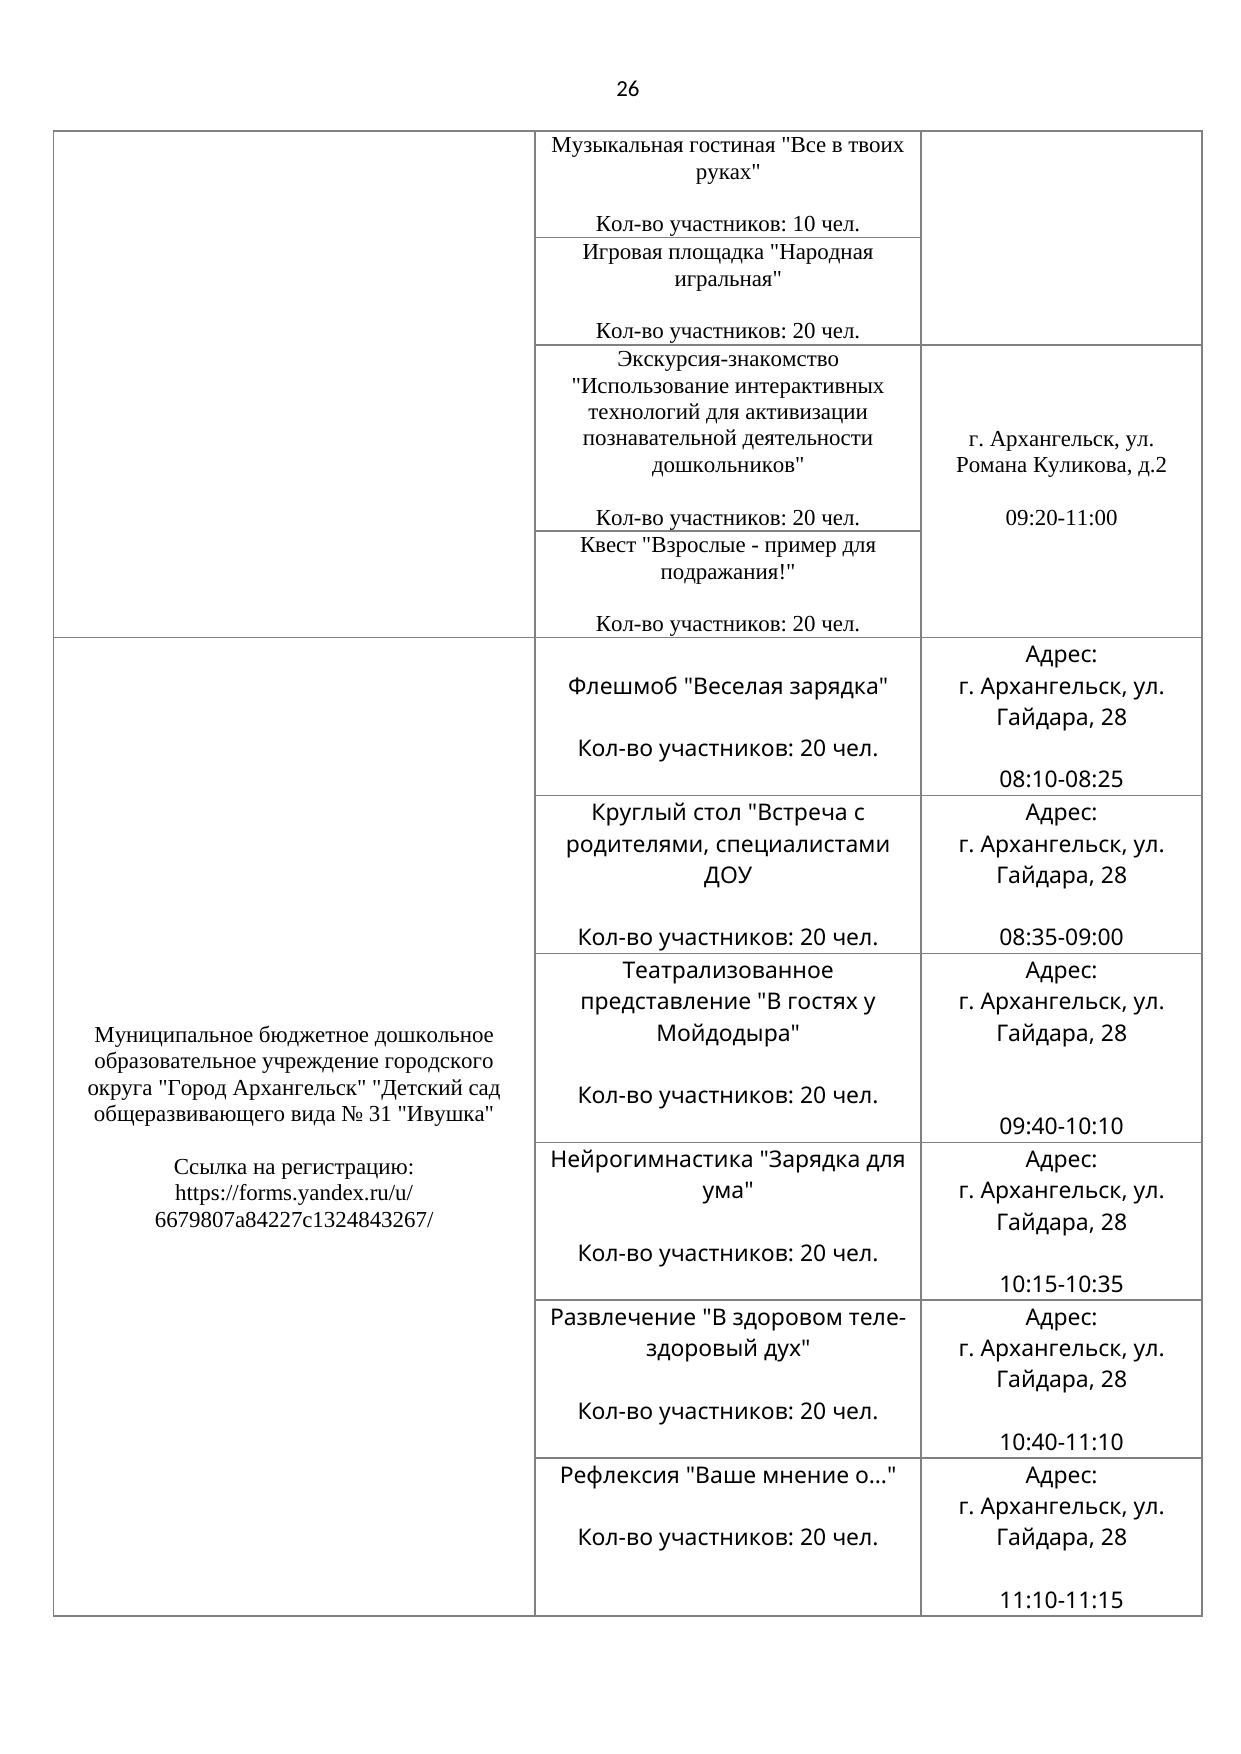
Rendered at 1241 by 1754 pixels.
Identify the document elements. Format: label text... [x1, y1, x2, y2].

table_cell Адрес: г. Архангельск, ул. Гайдара, 28 08:35-09:00 [922, 796, 1201, 952]
table_cell Музыкальная гостиная "Все в твоих руках" Кол-во участников: 10 чел. [536, 132, 920, 237]
table_cell Экскурсия-знакомство "Использование интерактивных технологий для активизации познавательной деятельности дошкольников" Кол-во участников: 20 чел. [536, 346, 920, 530]
table_cell Рефлексия "Ваше мнение о…" Кол-во участников: 20 чел. [536, 1459, 920, 1615]
table_cell Квест "Взрослые - пример для подражания!" Кол-во участников: 20 чел. [536, 532, 920, 637]
table_cell Адрес: г. Архангельск, ул. Гайдара, 28 09:40-10:10 [922, 954, 1201, 1142]
table_cell Круглый стол "Встреча с родителями, специалистами ДОУ Кол-во участников: 20 чел. [536, 796, 920, 952]
table_cell Муниципальное бюджетное дошкольное образовательное учреждение городского округа "Город Архангельск" "Детский сад общеразвивающего вида № 31 "Ивушка" Ссылка на регистрацию: https://forms.yandex.ru/u/6679807a84227c1324843267/ [54, 638, 534, 1615]
table_cell Развлечение "В здоровом теле-здоровый дух" Кол-во участников: 20 чел. [536, 1301, 920, 1457]
table_cell Театрализованное представление "В гостях у Мойдодыра" Кол-во участников: 20 чел. [536, 954, 920, 1142]
table_cell г. Архангельск, ул. Романа Куликова, д.2 09:20-11:00 [922, 346, 1201, 637]
table_cell Адрес: г. Архангельск, ул. Гайдара, 28 08:10-08:25 [922, 638, 1201, 795]
table_cell Игровая площадка "Народная игральная" Кол-во участников: 20 чел. [536, 238, 920, 344]
table_cell Адрес: г. Архангельск, ул. Гайдара, 28 10:15-10:35 [922, 1143, 1201, 1299]
table_cell Адрес: г. Архангельск, ул. Гайдара, 28 10:40-11:10 [922, 1301, 1201, 1457]
table_cell Флешмоб "Веселая зарядка" Кол-во участников: 20 чел. [536, 638, 920, 795]
table_cell Нейрогимнастика "Зарядка для ума" Кол-во участников: 20 чел. [536, 1143, 920, 1299]
table_cell Адрес: г. Архангельск, ул. Гайдара, 28 11:10-11:15 [922, 1459, 1201, 1615]
